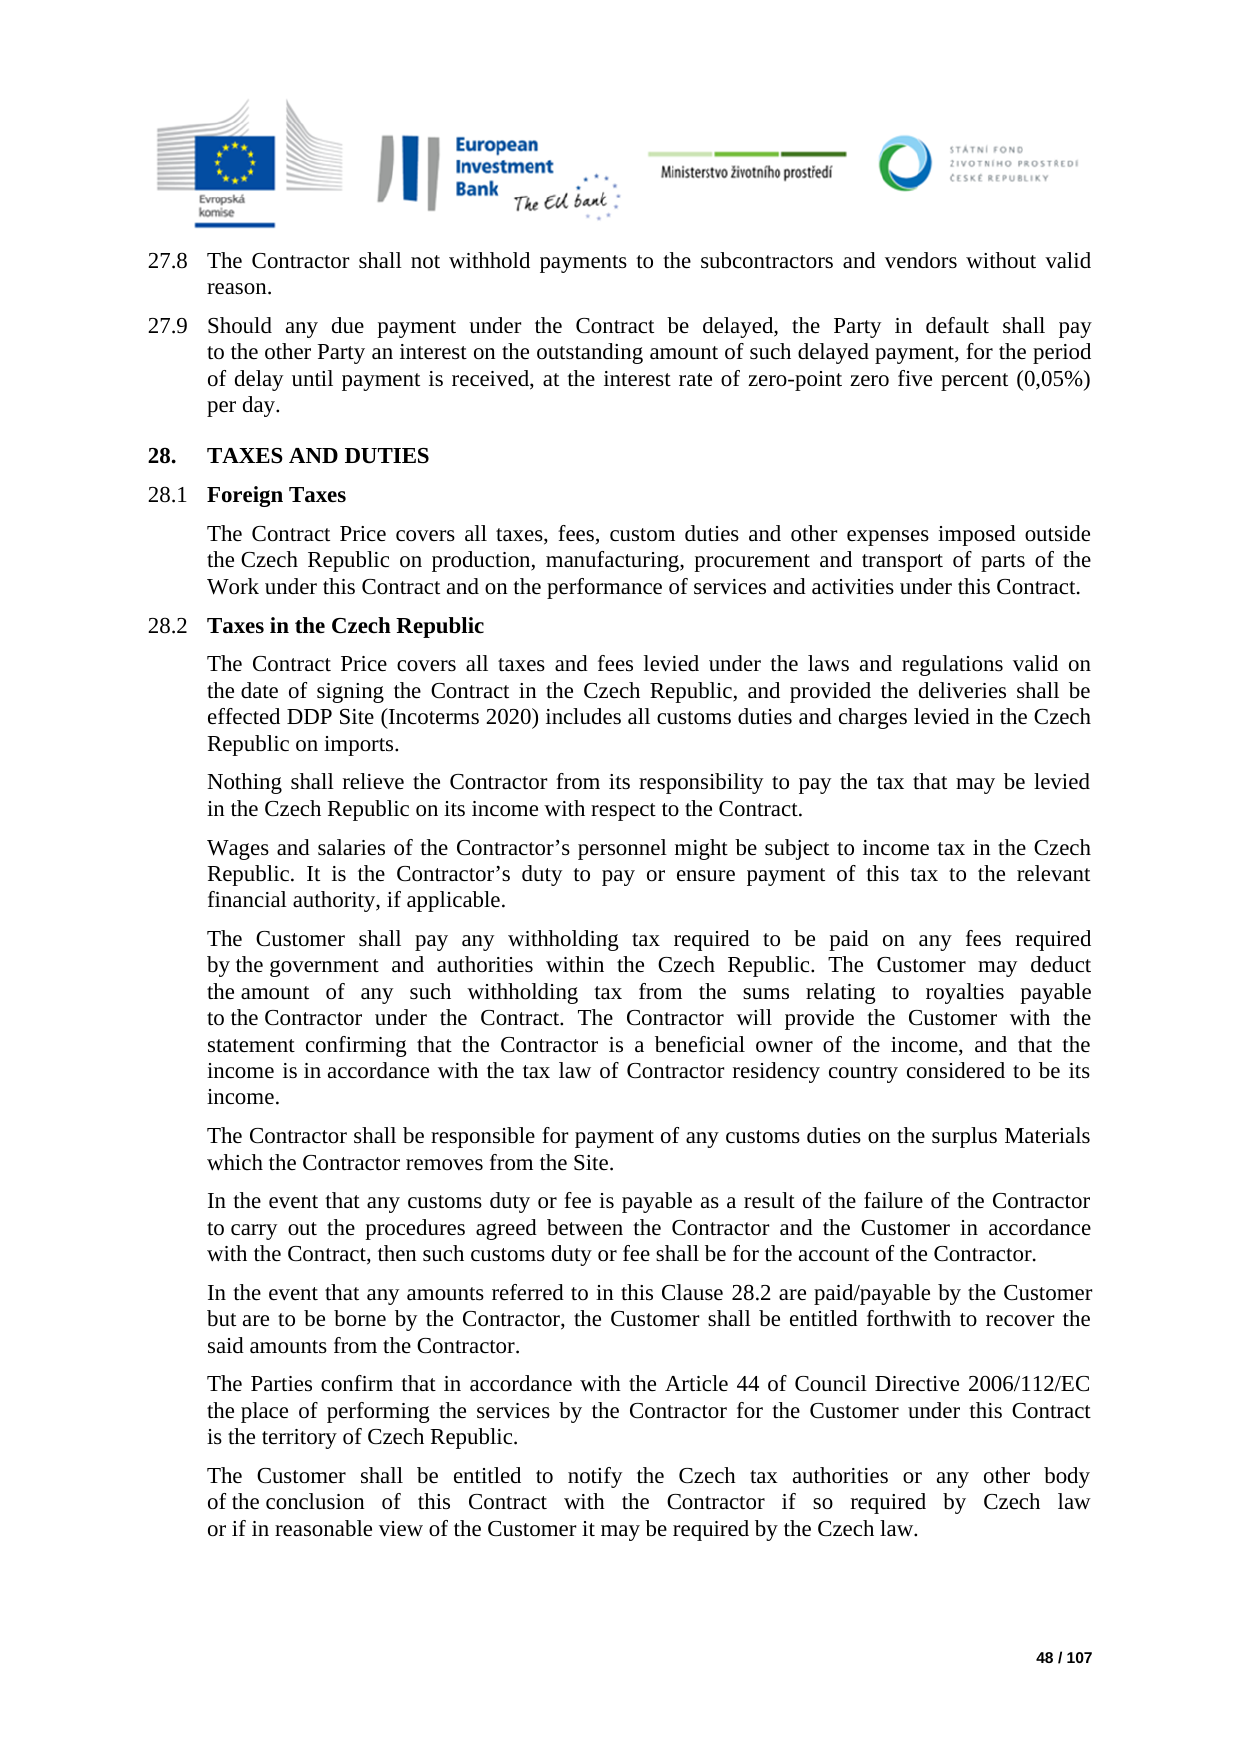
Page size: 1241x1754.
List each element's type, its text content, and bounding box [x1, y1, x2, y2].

text The Customer shall pay any withholding tax required to be paid on any fees required by the government and authorities within the Czech Republic. The Customer may deduct the amount of any such withholding tax from the sums relating to royalties payable to the Contractor under the Contract. The Contractor will provide the Customer with the statement confirming that the Contractor is a beneficial owner of the income, and that the income is in accordance with the tax law of Contractor residency country considered to be its income. [207, 925, 1092, 1110]
text The Contract Price covers all taxes and fees levied under the laws and regulations valid on the date of signing the Contract in the Czech Republic, and provided the deliveries shall be effected DDP Site (Incoterms 2020) includes all customs duties and charges levied in the Czech Republic on imports. [207, 651, 1092, 756]
text In the event that any customs duty or fee is payable as a result of the failure of the Contractor to carry out the procedures agreed between the Contractor and the Customer in accordance with the Contract, then such customs duty or fee shall be for the account of the Contractor. [207, 1187, 1092, 1266]
text The Customer shall be entitled to notify the Czech tax authorities or any other body of the conclusion of this Contract with the Contractor if so required by Czech law or if in reasonable view of the Customer it may be required by the Czech law. [207, 1462, 1092, 1541]
text TAXES AND DUTIES [148, 442, 1092, 469]
text The Contractor shall be responsible for payment of any customs duties on the surplus Materials which the Contractor removes from the Site. [207, 1122, 1092, 1175]
text The Contract Price covers all taxes, fees, custom duties and other expenses imposed outside the Czech Republic on production, manufacturing, procurement and transport of parts of the Work under this Contract and on the performance of services and activities under this Contract. [207, 520, 1092, 599]
text Foreign Taxes [148, 481, 1092, 508]
text In the event that any amounts referred to in this Clause 28.2 are paid/payable by the Customer but are to be borne by the Contractor, the Customer shall be entitled forthwith to recover the said amounts from the Contractor. [207, 1279, 1092, 1358]
text The Contractor shall not withhold payments to the subcontractors and vendors without valid reason. [148, 247, 1092, 299]
text Wages and salaries of the Contractor’s personnel might be subject to income tax in the Czech Republic. It is the Contractor’s duty to pay or ensure payment of this tax to the relevant financial authority, if applicable. [207, 834, 1092, 913]
picture [147, 87, 1093, 235]
text Should any due payment under the Contract be delayed, the Party in default shall pay to the other Party an interest on the outstanding amount of such delayed payment, for the period of delay until payment is received, at the interest rate of zero-point zero five percent (0,05%) per day. [148, 312, 1092, 417]
text Taxes in the Czech Republic [148, 612, 1092, 638]
text The Parties confirm that in accordance with the Article 44 of Council Directive 2006/112/EC the place of performing the services by the Contractor for the Customer under this Contract is the territory of Czech Republic. [207, 1371, 1092, 1449]
text Nothing shall relieve the Contractor from its responsibility to pay the tax that may be levied in the Czech Republic on its income with respect to the Contract. [207, 768, 1092, 821]
